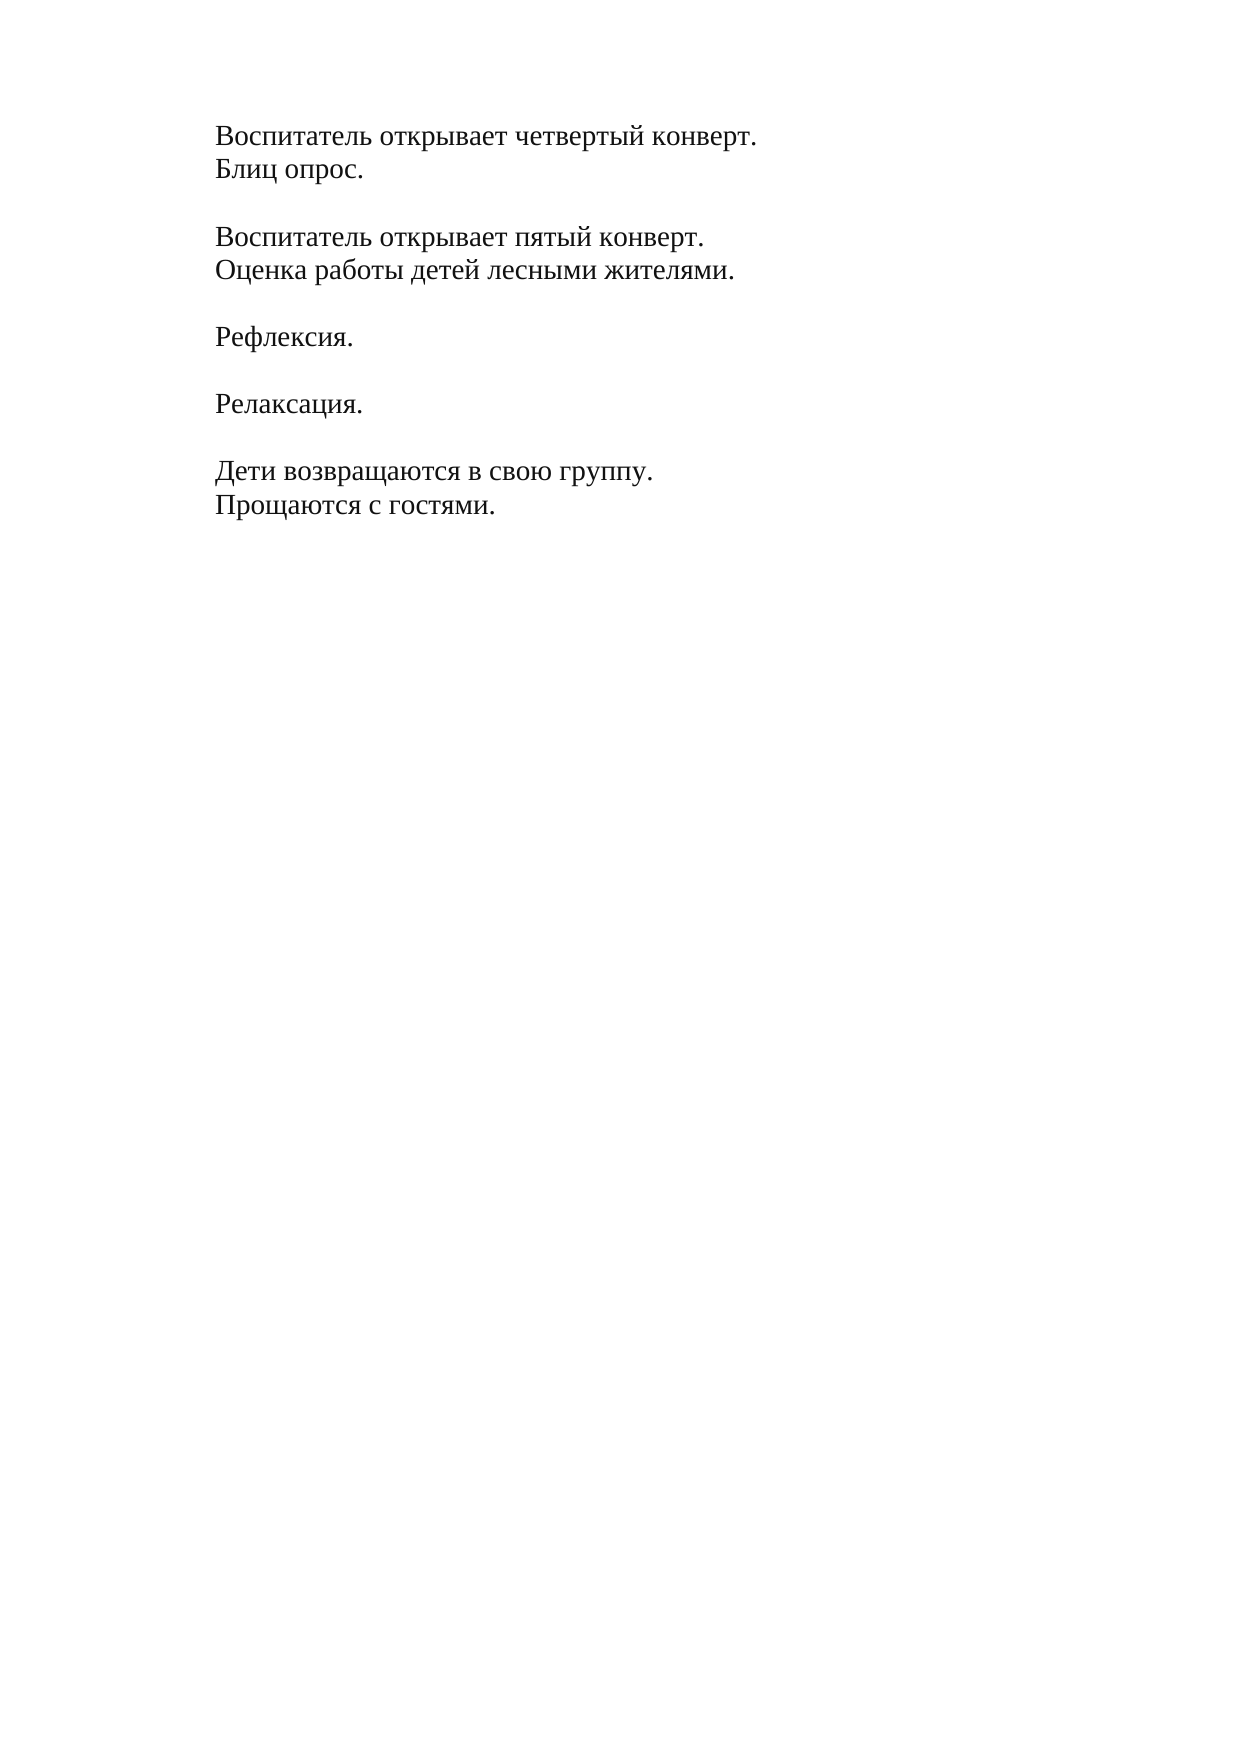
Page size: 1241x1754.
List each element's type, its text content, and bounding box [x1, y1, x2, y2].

text Прощаются с гостями. [177, 487, 1152, 521]
text Воспитатель открывает четвертый конверт. [177, 118, 1152, 152]
text Дети возвращаются в свою группу. [177, 453, 1152, 487]
text Блиц опрос. [177, 152, 1152, 185]
text Рефлексия. [177, 319, 1152, 353]
text Релаксация. [177, 386, 1152, 420]
text Оценка работы детей лесными жителями. [177, 252, 1152, 286]
text Воспитатель открывает пятый конверт. [177, 219, 1152, 252]
